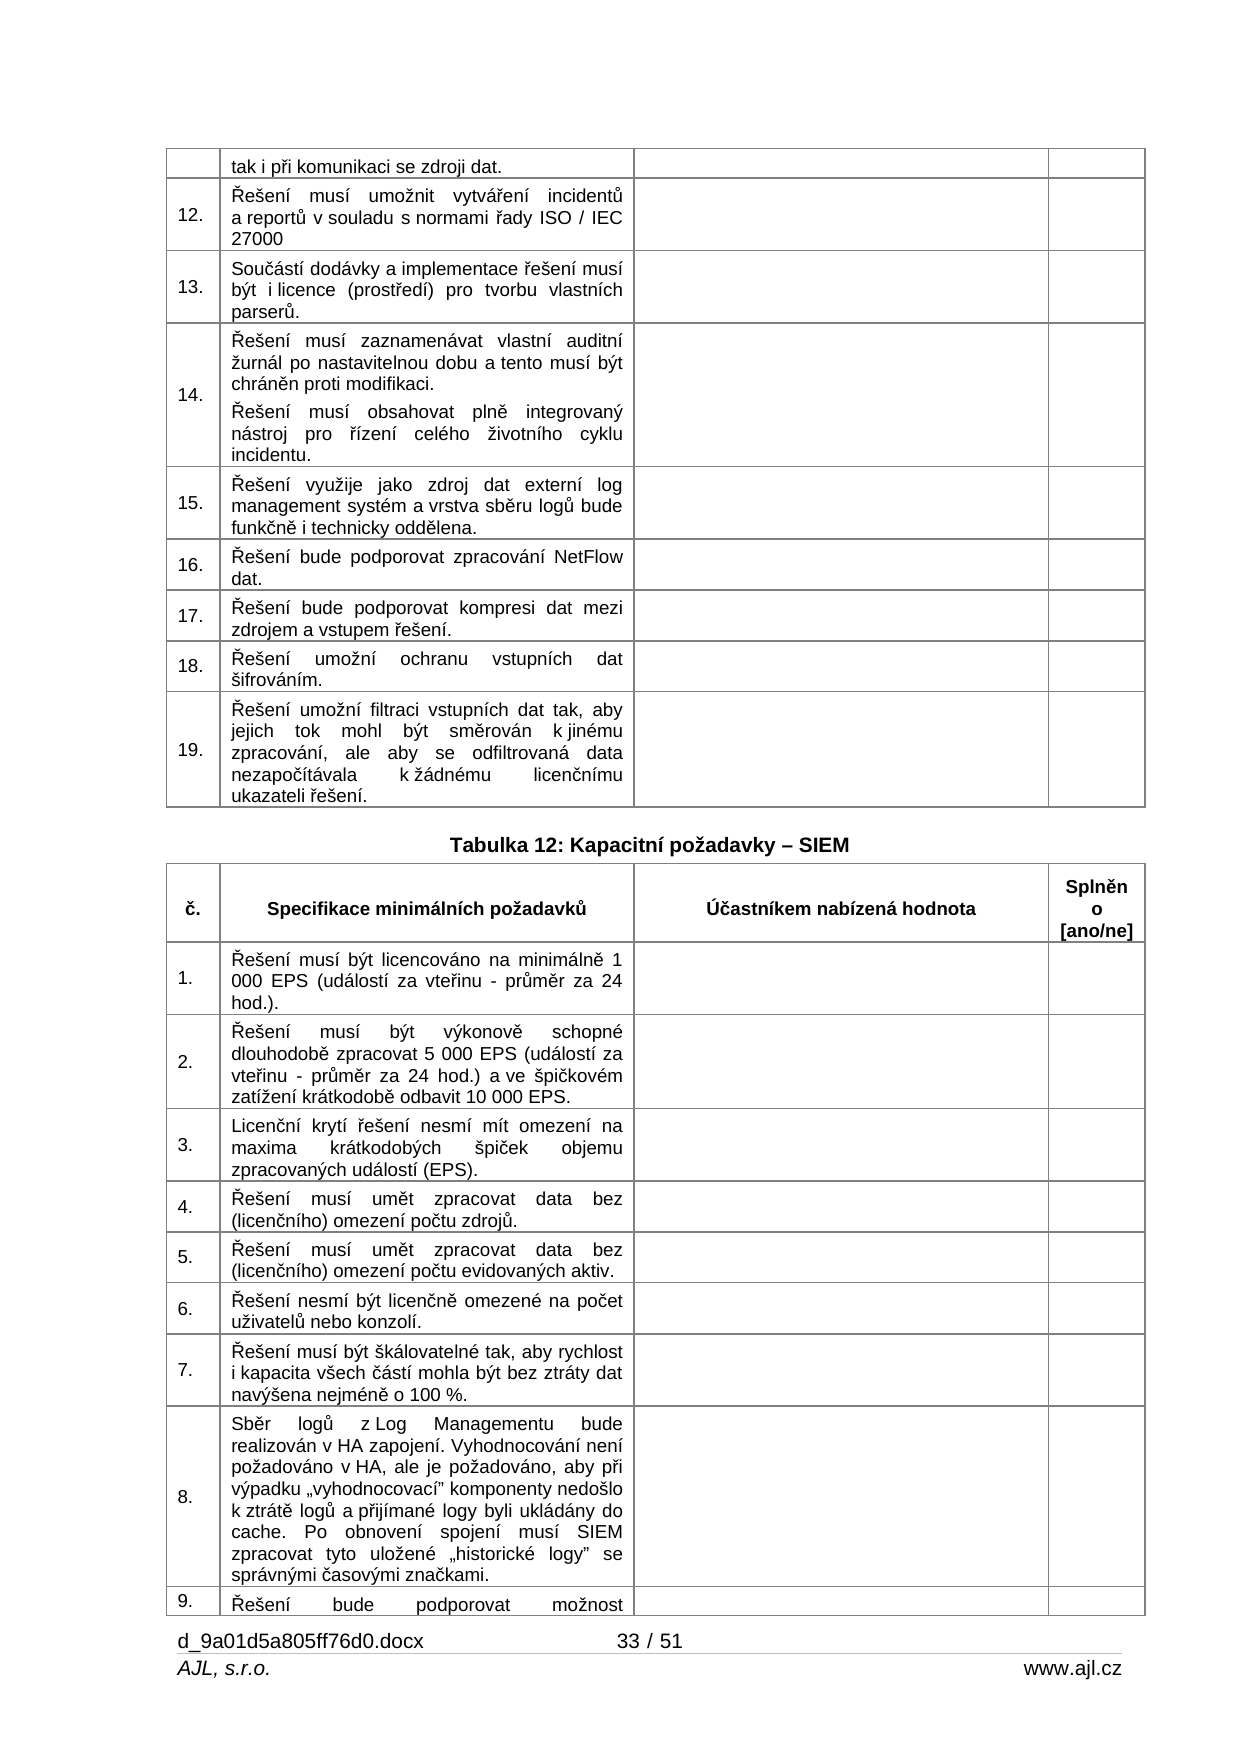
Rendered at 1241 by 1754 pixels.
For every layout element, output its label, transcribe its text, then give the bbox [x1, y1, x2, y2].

table_cell Řešení bude podporovat zpracování NetFlow dat. [221, 540, 633, 589]
table_cell [1049, 1335, 1144, 1405]
table_cell [167, 1233, 219, 1282]
table_cell [1049, 467, 1144, 538]
table_cell Řešení musí umět zpracovat data bez (licenčního) omezení počtu zdrojů. [221, 1182, 633, 1231]
table_cell [167, 467, 219, 538]
table_cell Součástí dodávky a implementace řešení musí být i licence (prostředí) pro tvorbu vlastních parserů. [221, 251, 633, 322]
table_cell [1049, 943, 1144, 1013]
table_cell [167, 324, 219, 466]
table_header Účastníkem nabízená hodnota [635, 864, 1048, 941]
table_cell [1049, 251, 1144, 322]
table_cell [1049, 591, 1144, 640]
table_cell [167, 1182, 219, 1231]
table_cell [1049, 1015, 1144, 1107]
table_cell Řešení musí být výkonově schopné dlouhodobě zpracovat 5 000 EPS (událostí za vteřinu - průměr za 24 hod.) a ve špičkovém zatížení krátkodobě odbavit 10 000 EPS. [221, 1015, 633, 1107]
table_cell Řešení musí být licencováno na minimálně 1 000 EPS (událostí za vteřinu - průměr za 24 hod.). [221, 943, 633, 1013]
table_cell Řešení musí zaznamenávat vlastní auditní žurnál po nastavitelnou dobu a tento musí být chráněn proti modifikaci. Řešení musí obsahovat plně integrovaný nástroj pro řízení celého životního cyklu incidentu. [221, 324, 633, 466]
table_cell [1049, 1109, 1144, 1180]
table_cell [221, 149, 633, 177]
table_cell [635, 1015, 1048, 1107]
table_cell [167, 692, 219, 806]
table_cell [167, 591, 219, 640]
table_cell [635, 1407, 1048, 1586]
table_cell [167, 251, 219, 322]
table_cell [635, 149, 1048, 177]
table_header č. [167, 864, 219, 941]
table_cell [167, 1587, 219, 1615]
table_cell [167, 1015, 219, 1107]
table_cell [1049, 1407, 1144, 1586]
table_cell [635, 1233, 1048, 1282]
table_cell [1049, 1587, 1144, 1615]
table_cell [167, 149, 219, 177]
table_cell [167, 1407, 219, 1586]
table_header Specifikace minimálních požadavků [221, 864, 633, 941]
table_cell [635, 540, 1048, 589]
table_cell [1049, 1283, 1144, 1333]
table_cell [167, 943, 219, 1013]
table_header Splněno [ano/ne] [1049, 864, 1144, 941]
table_cell [635, 1109, 1048, 1180]
table_cell [167, 1283, 219, 1333]
table_cell [167, 179, 219, 249]
table_cell [167, 540, 219, 589]
table_cell Řešení nesmí být licenčně omezené na počet uživatelů nebo konzolí. [221, 1283, 633, 1333]
table_cell [1049, 324, 1144, 466]
table_cell Řešení umožní ochranu vstupních dat šifrováním. [221, 642, 633, 691]
table_cell [1049, 692, 1144, 806]
table_cell [167, 642, 219, 691]
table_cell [221, 1587, 633, 1615]
table_cell [1049, 1233, 1144, 1282]
table_cell [1049, 540, 1144, 589]
table_cell [635, 642, 1048, 691]
table_cell Řešení musí být škálovatelné tak, aby rychlost i kapacita všech částí mohla být bez ztráty dat navýšena nejméně o 100 %. [221, 1335, 633, 1405]
table_cell [635, 692, 1048, 806]
table_cell Sběr logů z Log Managementu bude realizován v HA zapojení. Vyhodnocování není požadováno v HA, ale je požadováno, aby při výpadku „vyhodnocovací” komponenty nedošlo k ztrátě logů a přijímané logy byli ukládány do cache. Po obnovení spojení musí SIEM zpracovat tyto uložené „historické logy” se správnými časovými značkami. [221, 1407, 633, 1586]
table_cell [167, 1109, 219, 1180]
table_cell [1049, 149, 1144, 177]
table_cell [635, 1283, 1048, 1333]
table_cell [635, 179, 1048, 249]
table_cell Licenční krytí řešení nesmí mít omezení na maxima krátkodobých špiček objemu zpracovaných událostí (EPS). [221, 1109, 633, 1180]
table_cell Řešení bude podporovat kompresi dat mezi zdrojem a vstupem řešení. [221, 591, 633, 640]
table_cell [635, 324, 1048, 466]
table_cell Řešení musí umět zpracovat data bez (licenčního) omezení počtu evidovaných aktiv. [221, 1233, 633, 1282]
text Tabulka 12: Kapacitní požadavky – SIEM [177, 832, 1122, 856]
table_cell [1049, 642, 1144, 691]
table_cell [635, 467, 1048, 538]
table_cell Řešení využije jako zdroj dat externí log management systém a vrstva sběru logů bude funkčně i technicky oddělena. [221, 467, 633, 538]
table_cell [635, 1335, 1048, 1405]
table_cell [635, 591, 1048, 640]
table_cell [635, 1182, 1048, 1231]
table_cell [635, 943, 1048, 1013]
table_cell [1049, 179, 1144, 249]
table_cell [167, 1335, 219, 1405]
table_cell [635, 251, 1048, 322]
table_cell [1049, 1182, 1144, 1231]
table_cell Řešení umožní filtraci vstupních dat tak, aby jejich tok mohl být směrován k jinému zpracování, ale aby se odfiltrovaná data nezapočítávala k žádnému licenčnímu ukazateli řešení. [221, 692, 633, 806]
table_cell Řešení musí umožnit vytváření incidentů a reportů v souladu s normami řady ISO / IEC 27000 [221, 179, 633, 249]
table_cell [635, 1587, 1048, 1615]
